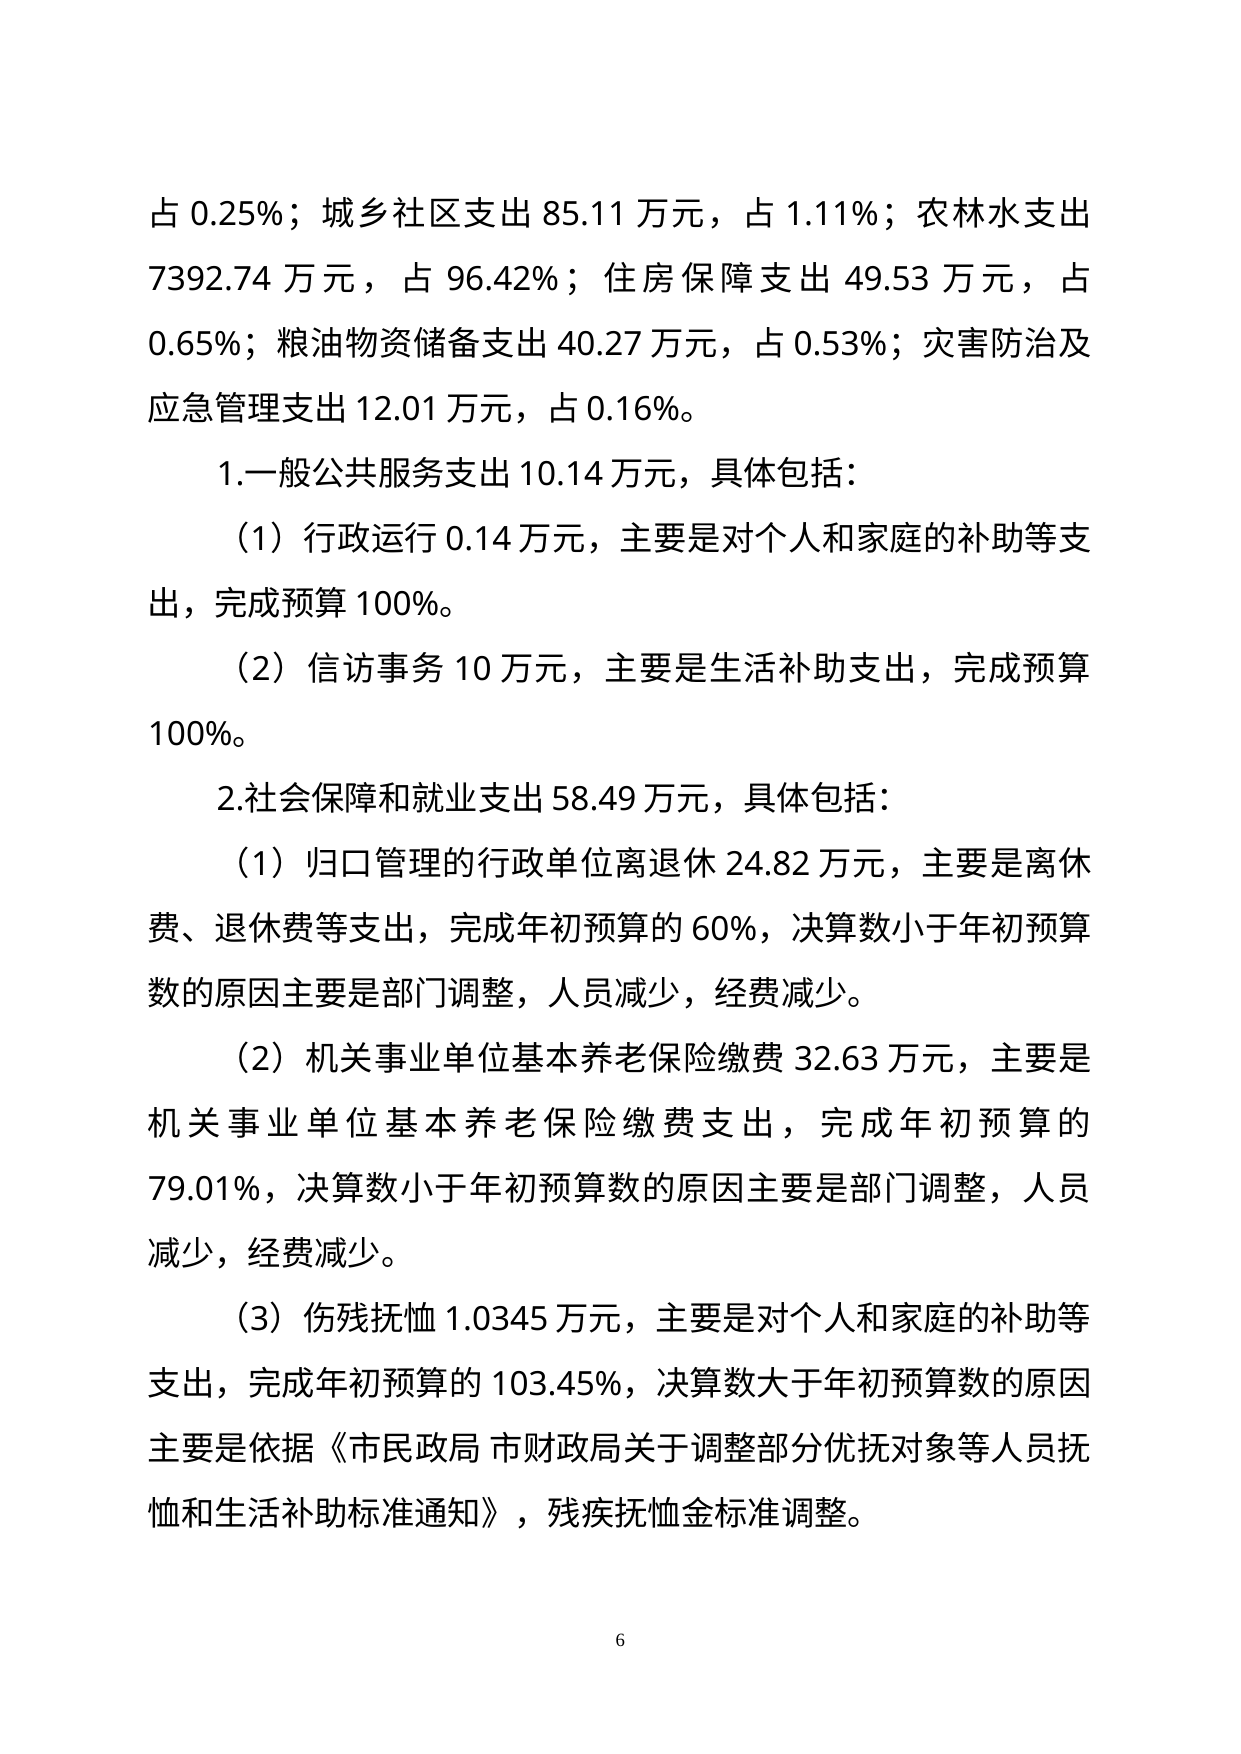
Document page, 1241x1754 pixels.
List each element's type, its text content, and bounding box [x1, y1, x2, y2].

text （1）行政运行0.14万元，主要是对个人和家庭的补助等支出，完成预算100%。 [148, 503, 1092, 633]
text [148, 178, 1092, 438]
text 2.社会保障和就业支出58.49万元，具体包括： [148, 763, 1092, 828]
text 1.一般公共服务支出10.14万元，具体包括： [148, 438, 1092, 503]
text （1）归口管理的行政单位离退休24.82万元，主要是离休费、退休费等支出，完成年初预算的60%，决算数小于年初预算数的原因主要是部门调整，人员减少，经费减少。 [148, 828, 1092, 1023]
text （3）伤残抚恤1.0345万元，主要是对个人和家庭的补助等支出，完成年初预算的103.45%，决算数大于年初预算数的原因主要是依据《市民政局 市财政局关于调整部分优抚对象等人员抚恤和生活补助标准通知》，残疾抚恤金标准调整。 [148, 1283, 1092, 1543]
text （2）机关事业单位基本养老保险缴费32.63万元，主要是机关事业单位基本养老保险缴费支出，完成年初预算的79.01%，决算数小于年初预算数的原因主要是部门调整，人员减少，经费减少。 [148, 1023, 1092, 1283]
text （2）信访事务10万元，主要是生活补助支出，完成预算100%。 [148, 633, 1092, 763]
